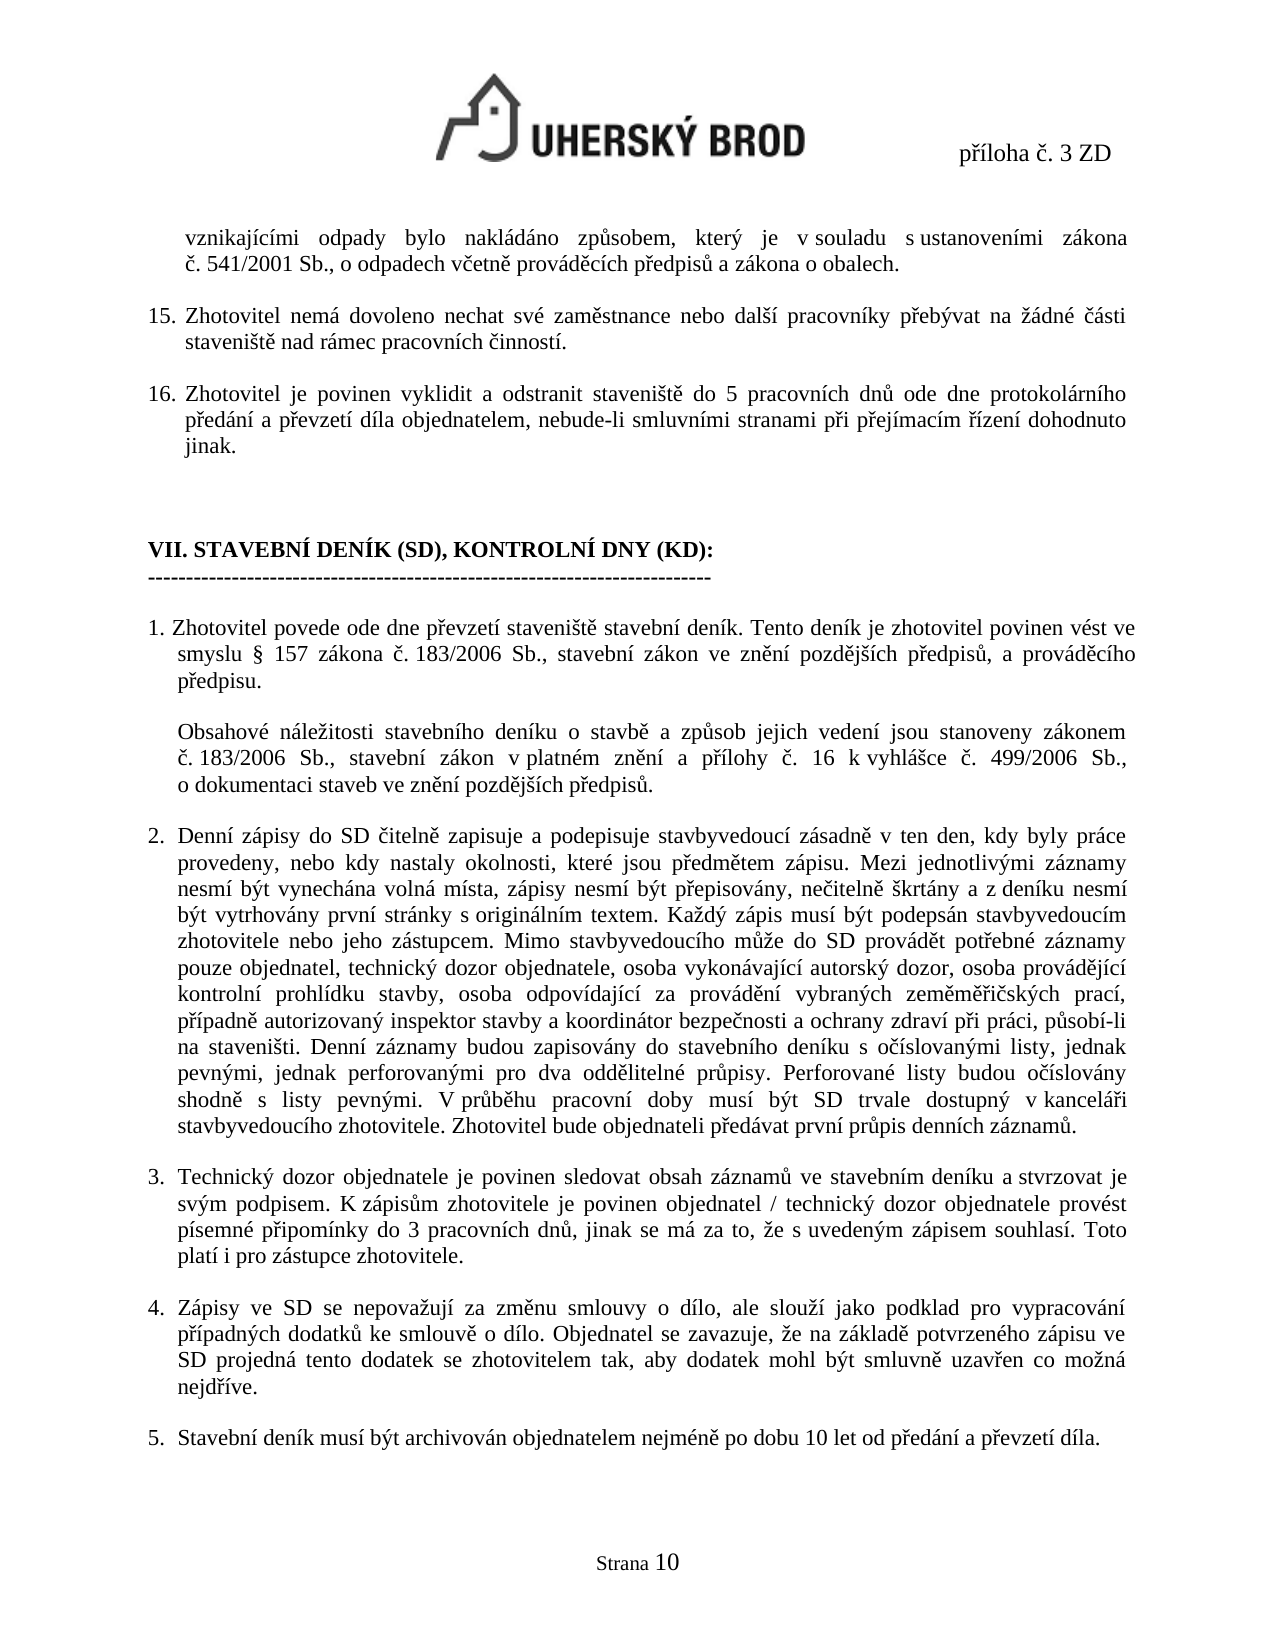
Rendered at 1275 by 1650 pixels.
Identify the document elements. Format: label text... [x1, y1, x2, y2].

list Technický dozor objednatele je povinen sledovat obsah záznamů ve stavebním deníku a stvrzovat je svým podpisem. K zápisům zhotovitele je povinen objednatel / technický dozor objednatele provést písemné připomínky do 3 pracovních dnů, jinak se má za to, že s uvedeným zápisem souhlasí. Toto platí i pro zástupce zhotovitele. [148, 1163, 1127, 1269]
text -------------------------------------------------------------------------- [148, 563, 1137, 589]
list Zhotovitel je povinen vyklidit a odstranit staveniště do 5 pracovních dnů ode dne protokolárního předání a převzetí díla objednatelem, nebude-li smluvními stranami při přejímacím řízení dohodnuto jinak. [148, 379, 1127, 459]
picture [435, 73, 805, 162]
list Zhotovitel nemá dovoleno nechat své zaměstnance nebo další pracovníky přebývat na žádné části staveniště nad rámec pracovních činností. [148, 302, 1127, 354]
text Obsahové náležitosti stavebního deníku o stavbě a způsob jejich vedení jsou stanoveny zákonem č. 183/2006 Sb., stavební zákon v platném znění a přílohy č. 16 k vyhlášce č. 499/2006 Sb., o dokumentaci staveb ve znění pozdějších předpisů. [177, 718, 1127, 797]
list Stavební deník musí být archivován objednatelem nejméně po dobu 10 let od předání a převzetí díla. [148, 1424, 1127, 1451]
list Denní zápisy do SD čitelně zapisuje a podepisuje stavbyvedoucí zásadně v ten den, kdy byly práce provedeny, nebo kdy nastaly okolnosti, které jsou předmětem zápisu. Mezi jednotlivými záznamy nesmí být vynechána volná místa, zápisy nesmí být přepisovány, nečitelně škrtány a z deníku nesmí být vytrhovány první stránky s originálním textem. Každý zápis musí být podepsán stavbyvedoucím zhotovitele nebo jeho zástupcem. Mimo stavbyvedoucího může do SD provádět potřebné záznamy pouze objednatel, technický dozor objednatele, osoba vykonávající autorský dozor, osoba provádějící kontrolní prohlídku stavby, osoba odpovídající za provádění vybraných zeměměřičských prací, případně autorizovaný inspektor stavby a koordinátor bezpečnosti a ochrany zdraví při práci, působí-li na staveništi. Denní záznamy budou zapisovány do stavebního deníku s očíslovanými listy, jednak pevnými, jednak perforovanými pro dva oddělitelné průpisy. Perforované listy budou očíslovány shodně s listy pevnými. V průběhu pracovní doby musí být SD trvale dostupný v kanceláři stavbyvedoucího zhotovitele. Zhotovitel bude objednateli předávat první průpis denních záznamů. [148, 822, 1127, 1138]
text VII. STAVEBNÍ DENÍK (SD), KONTROLNÍ DNY (KD): [148, 536, 1137, 563]
text 1. Zhotovitel povede ode dne převzetí staveniště stavební deník. Tento deník je zhotovitel povinen vést ve smyslu § 157 zákona č. 183/2006 Sb., stavební zákon ve znění pozdějších předpisů, a prováděcího předpisu. [148, 614, 1137, 693]
list Zápisy ve SD se nepovažují za změnu smlouvy o dílo, ale slouží jako podklad pro vypracování případných dodatků ke smlouvě o dílo. Objednatel se zavazuje, že na základě potvrzeného zápisu ve SD projedná tento dodatek se zhotovitelem tak, aby dodatek mohl být smluvně uzavřen co možná nejdříve. [148, 1294, 1127, 1399]
